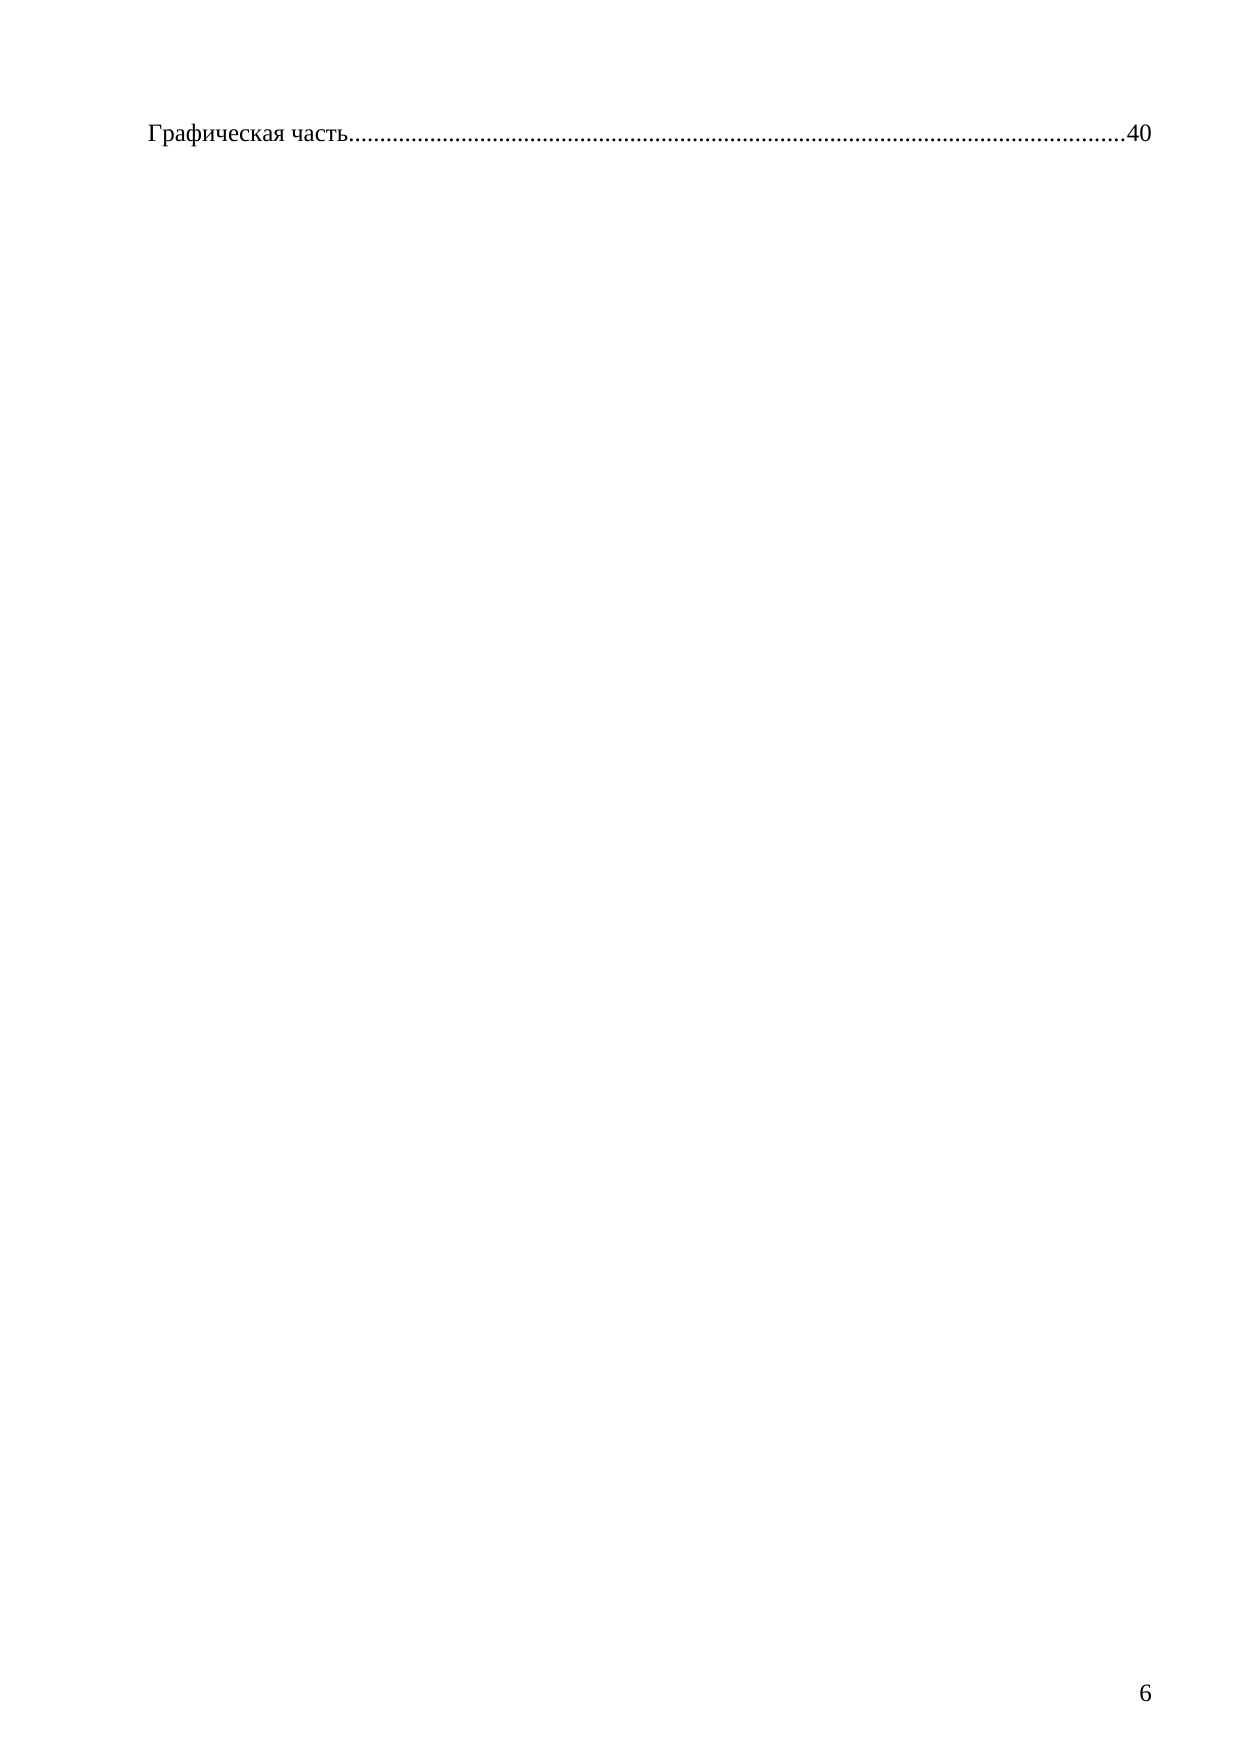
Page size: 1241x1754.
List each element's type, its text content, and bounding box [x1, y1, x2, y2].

text Графическая часть 40 [148, 118, 1152, 147]
